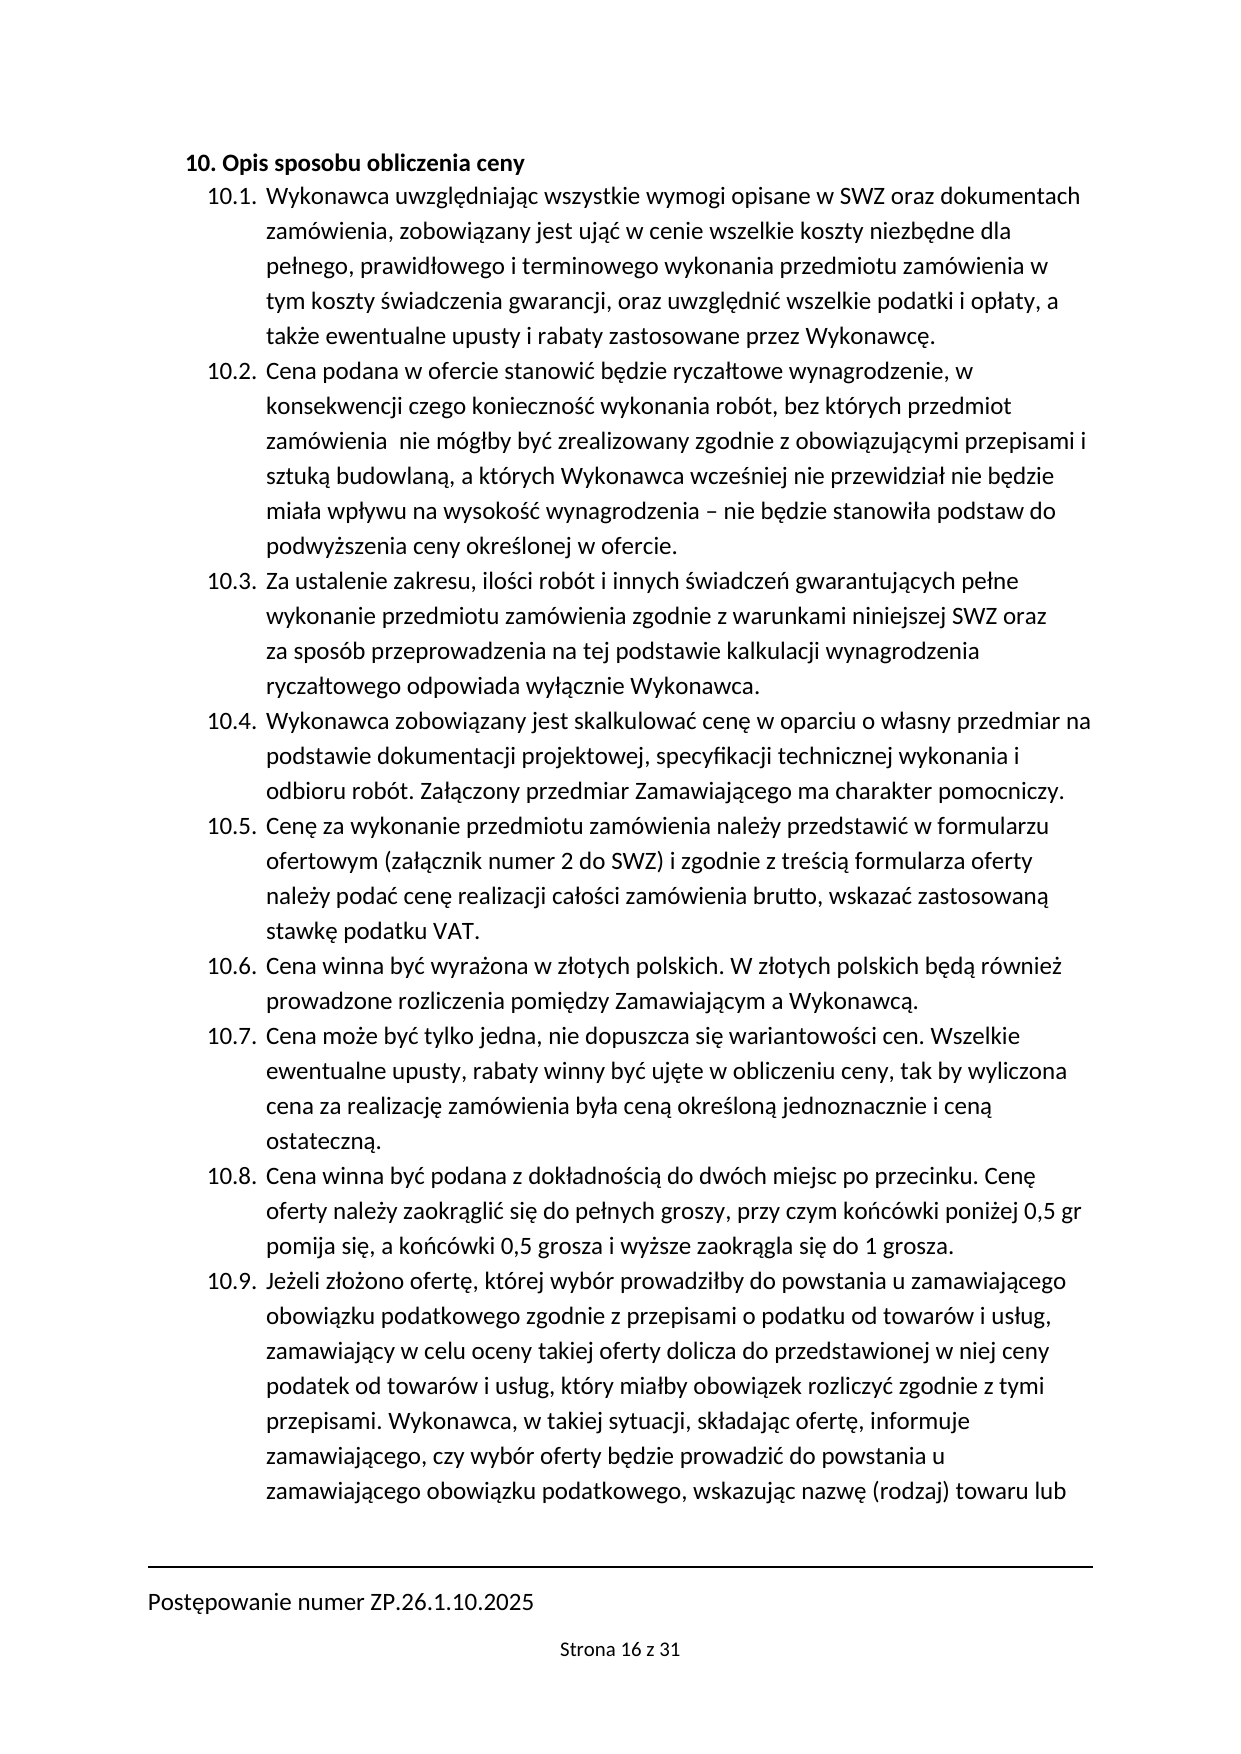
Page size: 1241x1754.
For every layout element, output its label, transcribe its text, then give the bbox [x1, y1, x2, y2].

subtitle Opis sposobu obliczenia ceny [185, 148, 1093, 178]
list Cena podana w ofercie stanowić będzie ryczałtowe wynagrodzenie, w konsekwencji czego konieczność wykonania robót, bez których przedmiot zamówienia nie mógłby być zrealizowany zgodnie z obowiązującymi przepisami i sztuką budowlaną, a których Wykonawca wcześniej nie przewidział nie będzie miała wpływu na wysokość wynagrodzenia – nie będzie stanowiła podstaw do podwyższenia ceny określonej w ofercie. [207, 356, 1093, 561]
list Za ustalenie zakresu, ilości robót i innych świadczeń gwarantujących pełne wykonanie przedmiotu zamówienia zgodnie z warunkami niniejszej SWZ oraz za sposób przeprowadzenia na tej podstawie kalkulacji wynagrodzenia ryczałtowego odpowiada wyłącznie Wykonawca. [207, 566, 1093, 701]
list Cenę za wykonanie przedmiotu zamówienia należy przedstawić w formularzu ofertowym (załącznik numer 2 do SWZ) i zgodnie z treścią formularza oferty należy podać cenę realizacji całości zamówienia brutto, wskazać zastosowaną stawkę podatku VAT. [207, 811, 1093, 946]
list Cena winna być podana z dokładnością do dwóch miejsc po przecinku. Cenę oferty należy zaokrąglić się do pełnych groszy, przy czym końcówki poniżej 0,5 gr pomija się, a końcówki 0,5 grosza i wyższe zaokrągla się do 1 grosza. [207, 1161, 1093, 1261]
list Cena może być tylko jedna, nie dopuszcza się wariantowości cen. Wszelkie ewentualne upusty, rabaty winny być ujęte w obliczeniu ceny, tak by wyliczona cena za realizację zamówienia była ceną określoną jednoznacznie i ceną ostateczną. [207, 1021, 1093, 1156]
list Cena winna być wyrażona w złotych polskich. W złotych polskich będą również prowadzone rozliczenia pomiędzy Zamawiającym a Wykonawcą. [207, 951, 1093, 1016]
list Wykonawca uwzględniając wszystkie wymogi opisane w SWZ oraz dokumentach zamówienia, zobowiązany jest ująć w cenie wszelkie koszty niezbędne dla pełnego, prawidłowego i terminowego wykonania przedmiotu zamówienia w tym koszty świadczenia gwarancji, oraz uwzględnić wszelkie podatki i opłaty, a także ewentualne upusty i rabaty zastosowane przez Wykonawcę. [207, 181, 1093, 351]
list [207, 1266, 1093, 1506]
list Wykonawca zobowiązany jest skalkulować cenę w oparciu o własny przedmiar na podstawie dokumentacji projektowej, specyfikacji technicznej wykonania i odbioru robót. Załączony przedmiar Zamawiającego ma charakter pomocniczy. [207, 706, 1093, 806]
